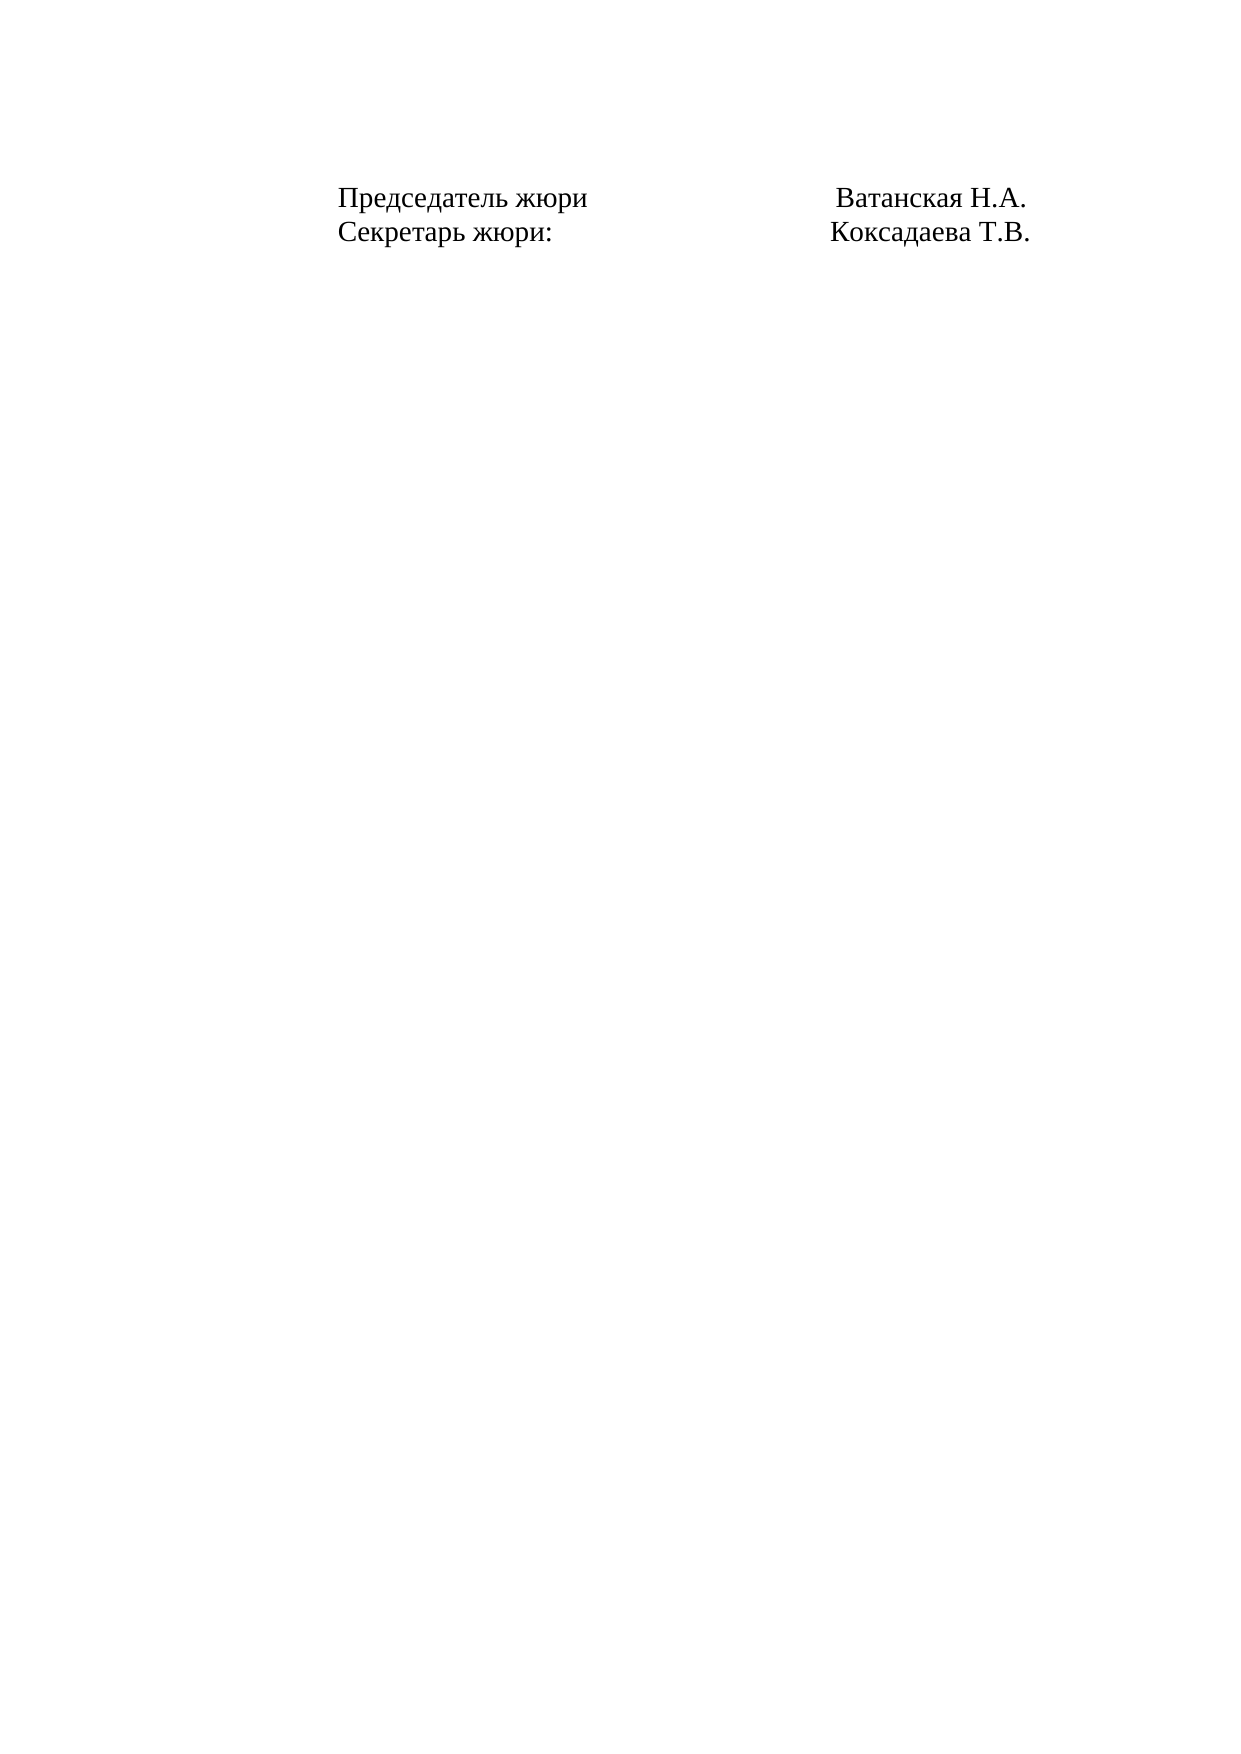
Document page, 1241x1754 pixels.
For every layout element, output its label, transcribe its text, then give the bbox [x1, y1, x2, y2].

text Председатель жюри Ватанская Н.А. [177, 180, 1152, 214]
text Секретарь жюри: Коксадаева Т.В. [177, 214, 1152, 247]
